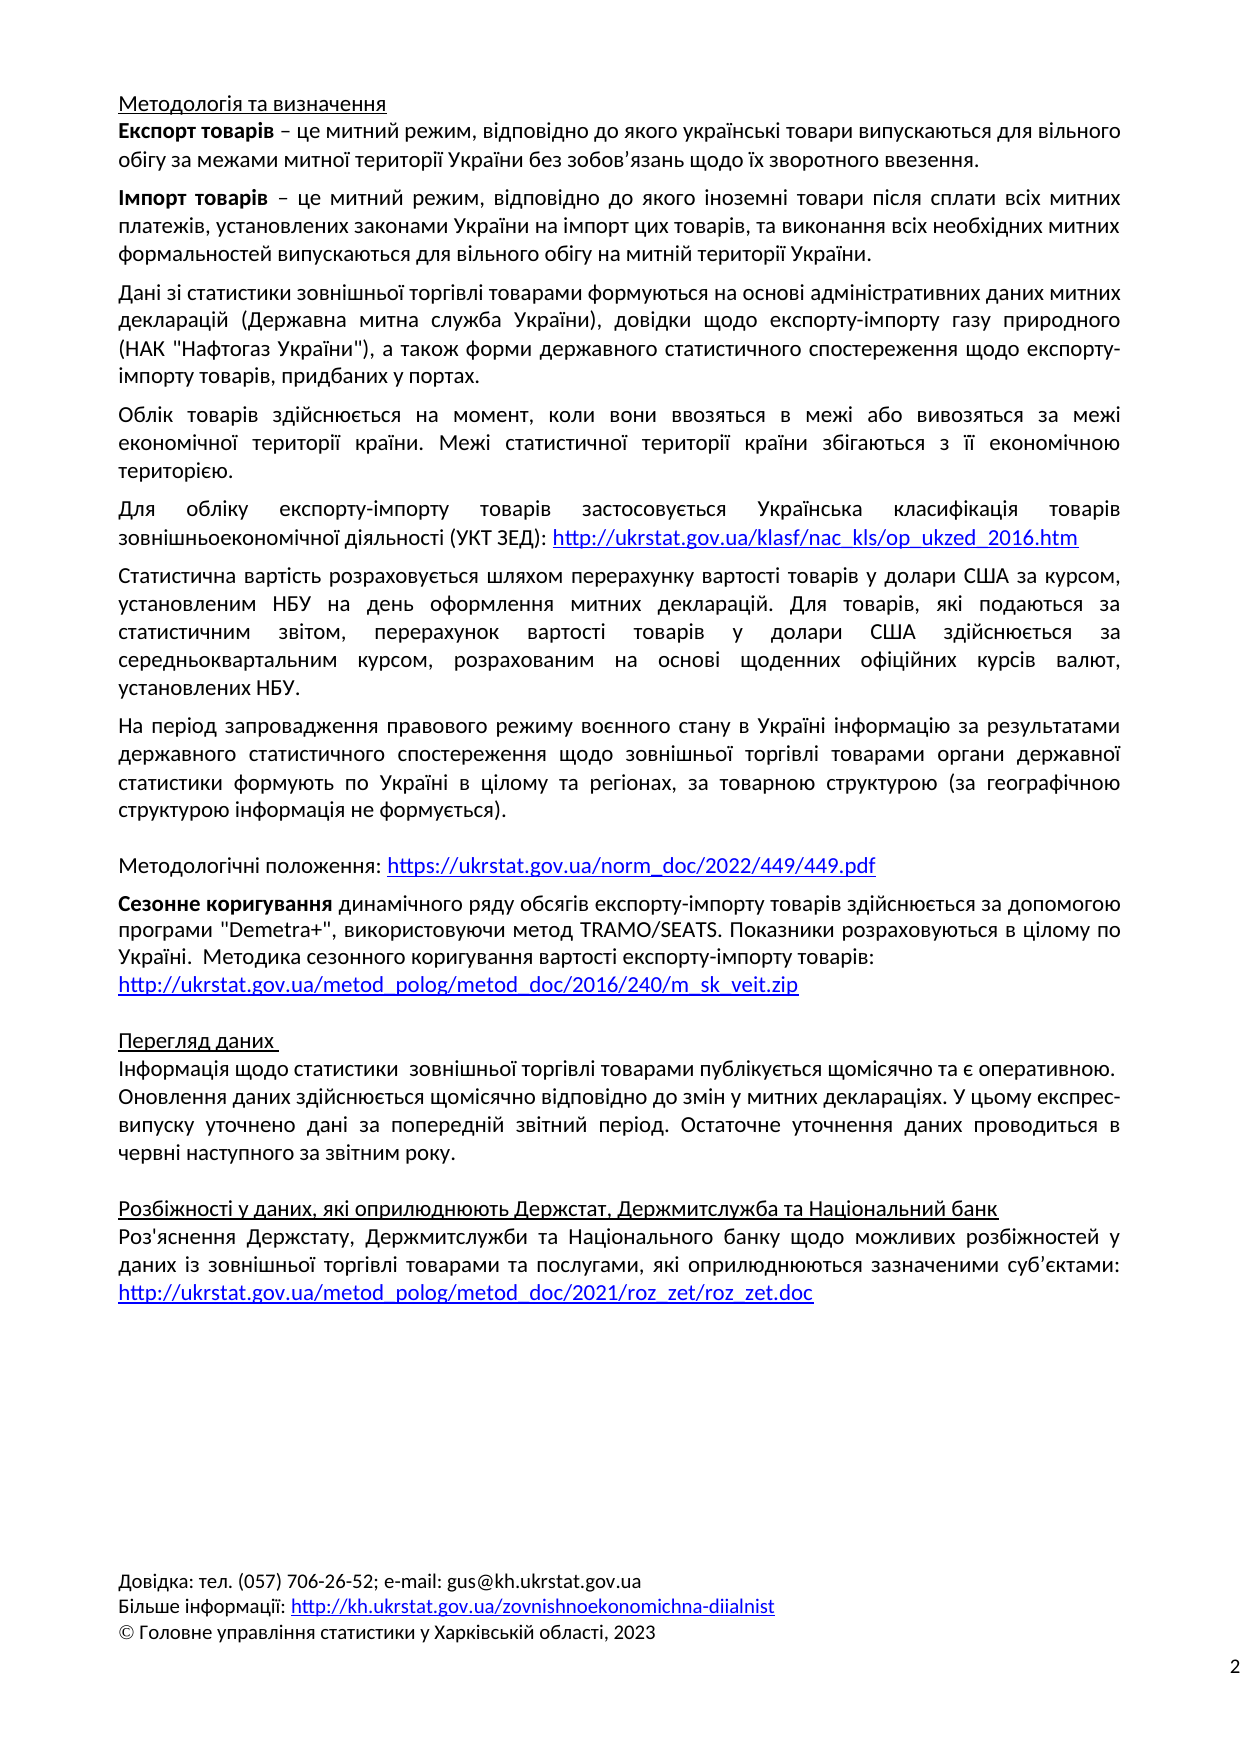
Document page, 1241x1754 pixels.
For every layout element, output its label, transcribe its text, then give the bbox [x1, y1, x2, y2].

text Методологія та визначення [118, 89, 1122, 117]
text Для обліку експорту-імпорту товарів застосовується Українська класифікація товарів зовнішньоекономічної діяльності (УКТ ЗЕД): http://ukrstat.gov.ua/klasf/nac_kls/op_ukzed_2016.htm [118, 494, 1122, 551]
text Дані зі статистики зовнішньої торгівлі товарами формуються на основі адміністративних даних митних декларацій (Державна митна служба України), довідки щодо експорту-імпорту газу природного (НАК "Нафтогаз України"), а також форми державного статистичного спостереження щодо експорту-імпорту товарів, придбаних у портах. [118, 278, 1122, 390]
text Розбіжності у даних, які оприлюднюють Держстат, Держмитслужба та Національний банк [118, 1194, 1122, 1222]
text Головне управління статистики у Харківській області, 2023 [118, 1619, 1122, 1644]
text Перегляд даних [118, 1026, 1122, 1054]
text Облік товарів здійснюється на момент, коли вони ввозяться в межі або вивозяться за межі економічної території країни. Межі статистичної території країни збігаються з її економічною територією. [118, 400, 1122, 484]
text Більше інформації: http://kh.ukrstat.gov.ua/zovnishnoekonomichna-diialnist [118, 1593, 1122, 1619]
text Методологічні положення: https://ukrstat.gov.ua/norm_doc/2022/449/449.pdf [118, 852, 1122, 880]
text Оновлення даних здійснюється щомісячно відповідно до змін у митних деклараціях. У цьому експрес-випуску уточнено дані за попередній звітний період. Остаточне уточнення даних проводиться в червні наступного за звітним року. [118, 1082, 1122, 1166]
text http://ukrstat.gov.ua/metod_polog/metod_doc/2016/240/m_sk_veit.zip [118, 970, 1122, 998]
text Сезонне коригування динамічного ряду обсягів експорту-імпорту товарів здійснюється за допомогою програми "Demetra+", використовуючи метод TRAMO/SEATS. Показники розраховуються в цілому по Україні. Методика сезонного коригування вартості експорту-імпорту товарів: [118, 890, 1122, 970]
text На період запровадження правового режиму воєнного стану в Україні інформацію за результатами державного статистичного спостереження щодо зовнішньої торгівлі товарами органи державної статистики формують по Україні в цілому та регіонах, за товарною структурою (за географічною структурою інформація не формується). [118, 712, 1122, 824]
text Роз'яснення Держстату, Держмитслужби та Національного банку щодо можливих розбіжностей у даних із зовнішньої торгівлі товарами та послугами, які оприлюднюються зазначеними суб’єктами: http://ukrstat.gov.ua/metod_polog/metod_doc/2021/roz_zet/roz_zet.doc [118, 1222, 1122, 1306]
text Експорт товарів – це митний режим, відповідно до якого українські товари випускаються для вільного обігу за межами митної території України без зобов’язань щодо їх зворотного ввезення. [118, 117, 1122, 173]
text Довідка: тел. (057) 706-26-52; e-mail: gus@kh.ukrstat.gov.ua [118, 1568, 1122, 1593]
text Імпорт товарів – це митний режим, відповідно до якого іноземні товари після сплати всіх митних платежів, установлених законами України на імпорт цих товарів, та виконання всіх необхідних митних формальностей випускаються для вільного обігу на митній території України. [118, 183, 1122, 267]
text Статистична вартість розраховується шляхом перерахунку вартості товарів у долари США за курсом, установленим НБУ на день оформлення митних декларацій. Для товарів, які подаються за статистичним звітом, перерахунок вартості товарів у долари США здійснюється за середньоквартальним курсом, розрахованим на основі щоденних офіційних курсів валют, установлених НБУ. [118, 561, 1122, 701]
text Інформація щодо статистики зовнішньої торгівлі товарами публікується щомісячно та є оперативною. [118, 1054, 1122, 1082]
